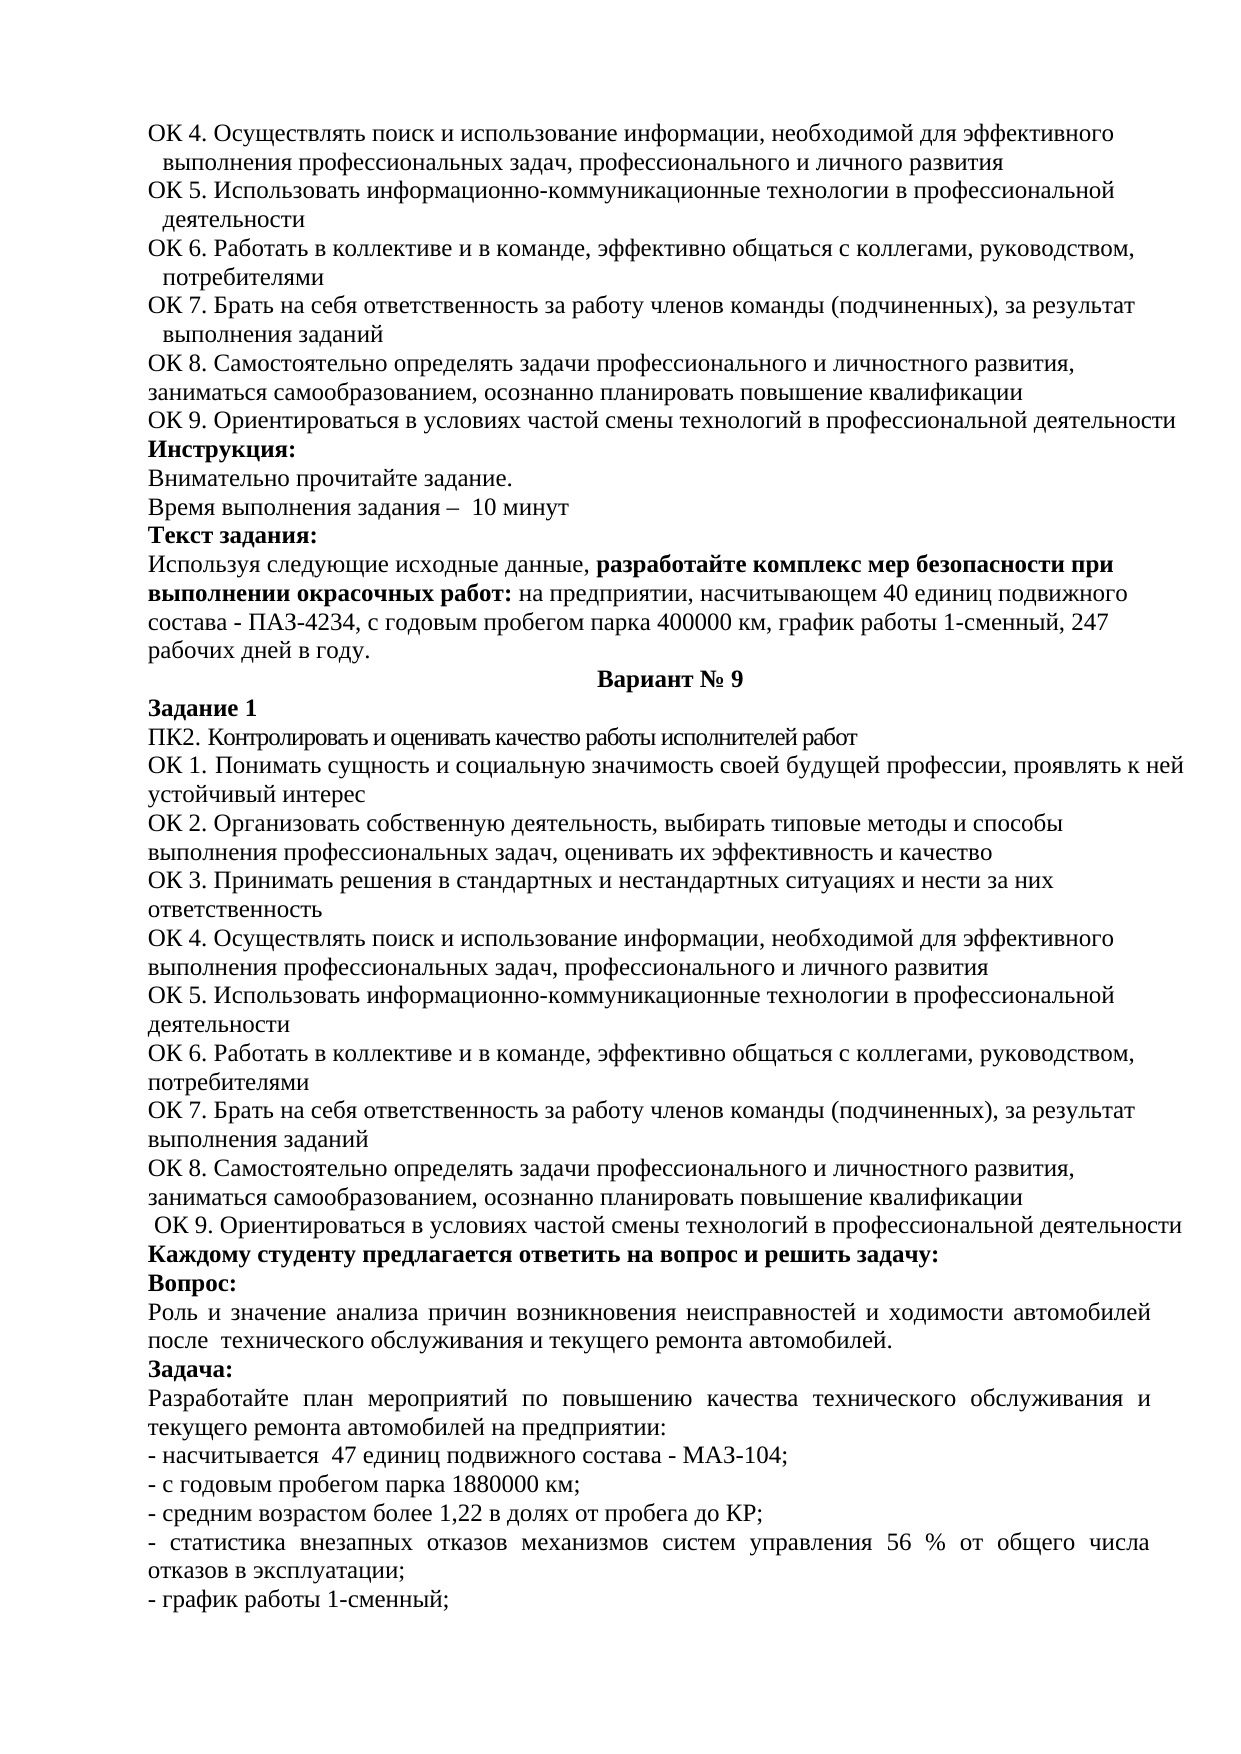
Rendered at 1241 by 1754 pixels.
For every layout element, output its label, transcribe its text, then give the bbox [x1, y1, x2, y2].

text Роль и значение анализа причин возникновения неисправностей и ходимости автомобилей после технического обслуживания и текущего ремонта автомобилей. [148, 1297, 1152, 1354]
text ОК 6. Работать в коллективе и в команде, эффективно общаться с коллегами, руководством, потребителями [148, 233, 1190, 291]
text ОК 6. Работать в коллективе и в команде, эффективно общаться с коллегами, руководством, потребителями [148, 1038, 1190, 1096]
text Вариант № 9 [91, 664, 1190, 693]
text Используя следующие исходные данные, разработайте комплекс мер безопасности при выполнении окрасочных работ: на предприятии, насчитывающем 40 единиц подвижного состава - ПАЗ-4234, с годовым пробегом парка 400000 км, график работы 1-сменный, 247 рабочих дней в году. [148, 549, 1152, 664]
text ОК 1. Понимать сущность и социальную значимость своей будущей профессии, проявлять к ней устойчивый интерес [148, 751, 1190, 808]
text ОК 9. Ориентироваться в условиях частой смены технологий в профессиональной деятельности [148, 406, 1190, 434]
text Каждому студенту предлагается ответить на вопрос и решить задачу: [148, 1239, 1190, 1268]
text - с годовым пробегом парка 1880000 км; [148, 1469, 1152, 1498]
text Время выполнения задания – 10 минут [148, 492, 1190, 521]
text - график работы 1-сменный; [148, 1584, 1152, 1613]
text Задание 1 [148, 693, 1190, 722]
text ПК2. Контролировать и оценивать качество работы исполнителей работ [148, 722, 1152, 751]
text - статистика внезапных отказов механизмов систем управления 56 % от общего числа отказов в эксплуатации; [148, 1527, 1152, 1584]
text ОК 5. Использовать информационно-коммуникационные технологии в профессиональной деятельности [148, 981, 1190, 1038]
text ОК 5. Использовать информационно-коммуникационные технологии в профессиональной деятельности [148, 176, 1190, 233]
text ОК 7. Брать на себя ответственность за работу членов команды (подчиненных), за результат выполнения заданий [148, 291, 1190, 348]
text Инструкция: [148, 434, 1190, 463]
text Внимательно прочитайте задание. [148, 463, 1190, 492]
text Разработайте план мероприятий по повышению качества технического обслуживания и текущего ремонта автомобилей на предприятии: [148, 1383, 1152, 1441]
text ОК 4. Осуществлять поиск и использование информации, необходимой для эффективного выполнения профессиональных задач, профессионального и личного развития [148, 923, 1190, 981]
text Текст задания: [148, 521, 1190, 549]
text ОК 2. Организовать собственную деятельность, выбирать типовые методы и способы выполнения профессиональных задач, оценивать их эффективность и качество [148, 808, 1190, 866]
text ОК 4. Осуществлять поиск и использование информации, необходимой для эффективного выполнения профессиональных задач, профессионального и личного развития [148, 118, 1190, 176]
text ОК 3. Принимать решения в стандартных и нестандартных ситуациях и нести за них ответственность [148, 866, 1190, 923]
text ОК 9. Ориентироваться в условиях частой смены технологий в профессиональной деятельности [148, 1211, 1190, 1239]
text Задача: [148, 1354, 1152, 1383]
text Вопрос: [148, 1268, 1190, 1297]
text ОК 8. Самостоятельно определять задачи профессионального и личностного развития, заниматься самообразованием, осознанно планировать повышение квалификации [148, 348, 1190, 406]
text - средним возрастом более 1,22 в долях от пробега до КР; [148, 1498, 1152, 1527]
text - насчитывается 47 единиц подвижного состава - МАЗ-104; [148, 1441, 1152, 1469]
text ОК 8. Самостоятельно определять задачи профессионального и личностного развития, заниматься самообразованием, осознанно планировать повышение квалификации [148, 1153, 1190, 1211]
text ОК 7. Брать на себя ответственность за работу членов команды (подчиненных), за результат выполнения заданий [148, 1096, 1190, 1153]
